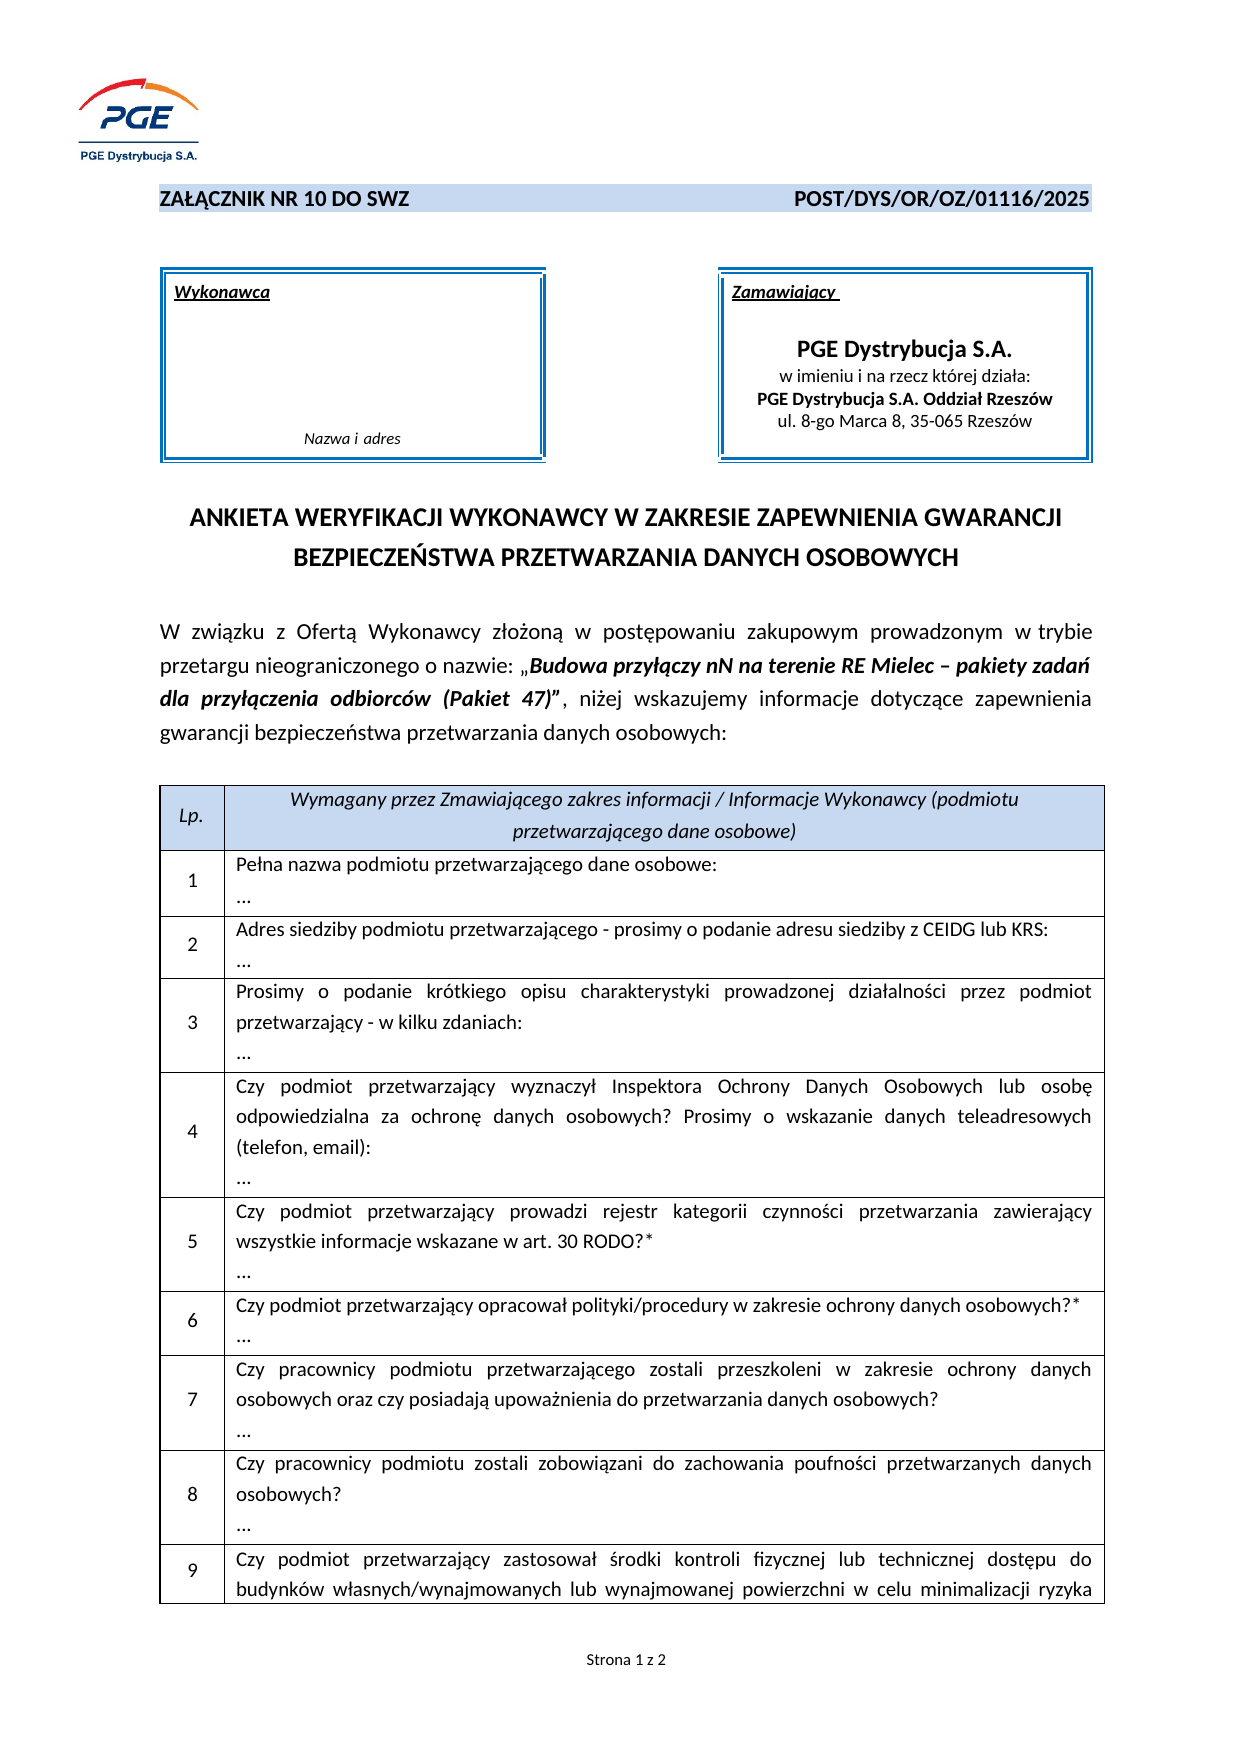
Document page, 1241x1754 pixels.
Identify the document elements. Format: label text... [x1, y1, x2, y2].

subtitle ANKIETA WERYFIKACJI WYKONAWCY W ZAKRESIE ZAPEWNIENIA GWARANCJI BEZPIECZEŃSTWA PRZETWARZANIA DANYCH OSOBOWYCH [159, 501, 1092, 573]
table_header Wymagany przez Zmawiającego zakres informacji / Informacje Wykonawcy (podmiotu przetwarzającego dane osobowe) [225, 786, 1104, 850]
table_cell 2 [161, 917, 224, 978]
table_cell Czy podmiot przetwarzający opracował polityki/procedury w zakresie ochrony danych osobowych?* ... [225, 1292, 1104, 1355]
table_cell 6 [161, 1292, 224, 1355]
table_cell Czy podmiot przetwarzający prowadzi rejestr kategorii czynności przetwarzania zawierający wszystkie informacje wskazane w art. 30 RODO?* ... [225, 1198, 1104, 1291]
table_cell Czy podmiot przetwarzający wyznaczył Inspektora Ochrony Danych Osobowych lub osobę odpowiedzialna za ochronę danych osobowych? Prosimy o wskazanie danych teleadresowych (telefon, email): ... [225, 1073, 1104, 1197]
table_cell Pełna nazwa podmiotu przetwarzającego dane osobowe: ... [225, 851, 1104, 916]
text W związku z Ofertą Wykonawcy złożoną w postępowaniu zakupowym prowadzonym w trybie przetargu nieograniczonego o nazwie: „Budowa przyłączy nN na terenie RE Mielec – pakiety zadań dla przyłączenia odbiorców (Pakiet 47)”, niżej wskazujemy informacje dotyczące zapewnienia gwarancji bezpieczeństwa przetwarzania danych osobowych: [159, 617, 1092, 746]
table_header Zamawiający PGE Dystrybucja S.A. w imieniu i na rzecz której działa: PGE Dystrybucja S.A. Oddział Rzeszów ul. 8-go Marca 8, 35-065 Rzeszów [721, 274, 1086, 457]
table_header Wykonawca Nazwa i adres [163, 270, 543, 457]
table_header [543, 267, 721, 457]
table_cell 7 [161, 1356, 224, 1449]
table_cell Czy pracownicy podmiotu zostali zobowiązani do zachowania poufności przetwarzanych danych osobowych? ... [225, 1451, 1104, 1544]
table_cell 4 [161, 1073, 224, 1197]
table_cell 9 [161, 1545, 224, 1602]
table_cell Prosimy o podanie krótkiego opisu charakterystyki prowadzonej działalności przez podmiot przetwarzający - w kilku zdaniach: ... [225, 979, 1104, 1072]
table_cell 8 [161, 1451, 224, 1544]
picture [76, 76, 201, 164]
table_header Lp. [161, 786, 224, 850]
table_cell Czy pracownicy podmiotu przetwarzającego zostali przeszkoleni w zakresie ochrony danych osobowych oraz czy posiadają upoważnienia do przetwarzania danych osobowych? ... [225, 1356, 1104, 1449]
table_cell 5 [161, 1198, 224, 1291]
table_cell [225, 1545, 1104, 1602]
table_cell 1 [161, 851, 224, 916]
table_cell 3 [161, 979, 224, 1072]
text ZAŁĄCZNIK NR 10 DO SWZ POST/DYS/OR/OZ/01116/2025 [159, 184, 1092, 212]
table_cell Adres siedziby podmiotu przetwarzającego - prosimy o podanie adresu siedziby z CEIDG lub KRS: ... [225, 917, 1104, 978]
